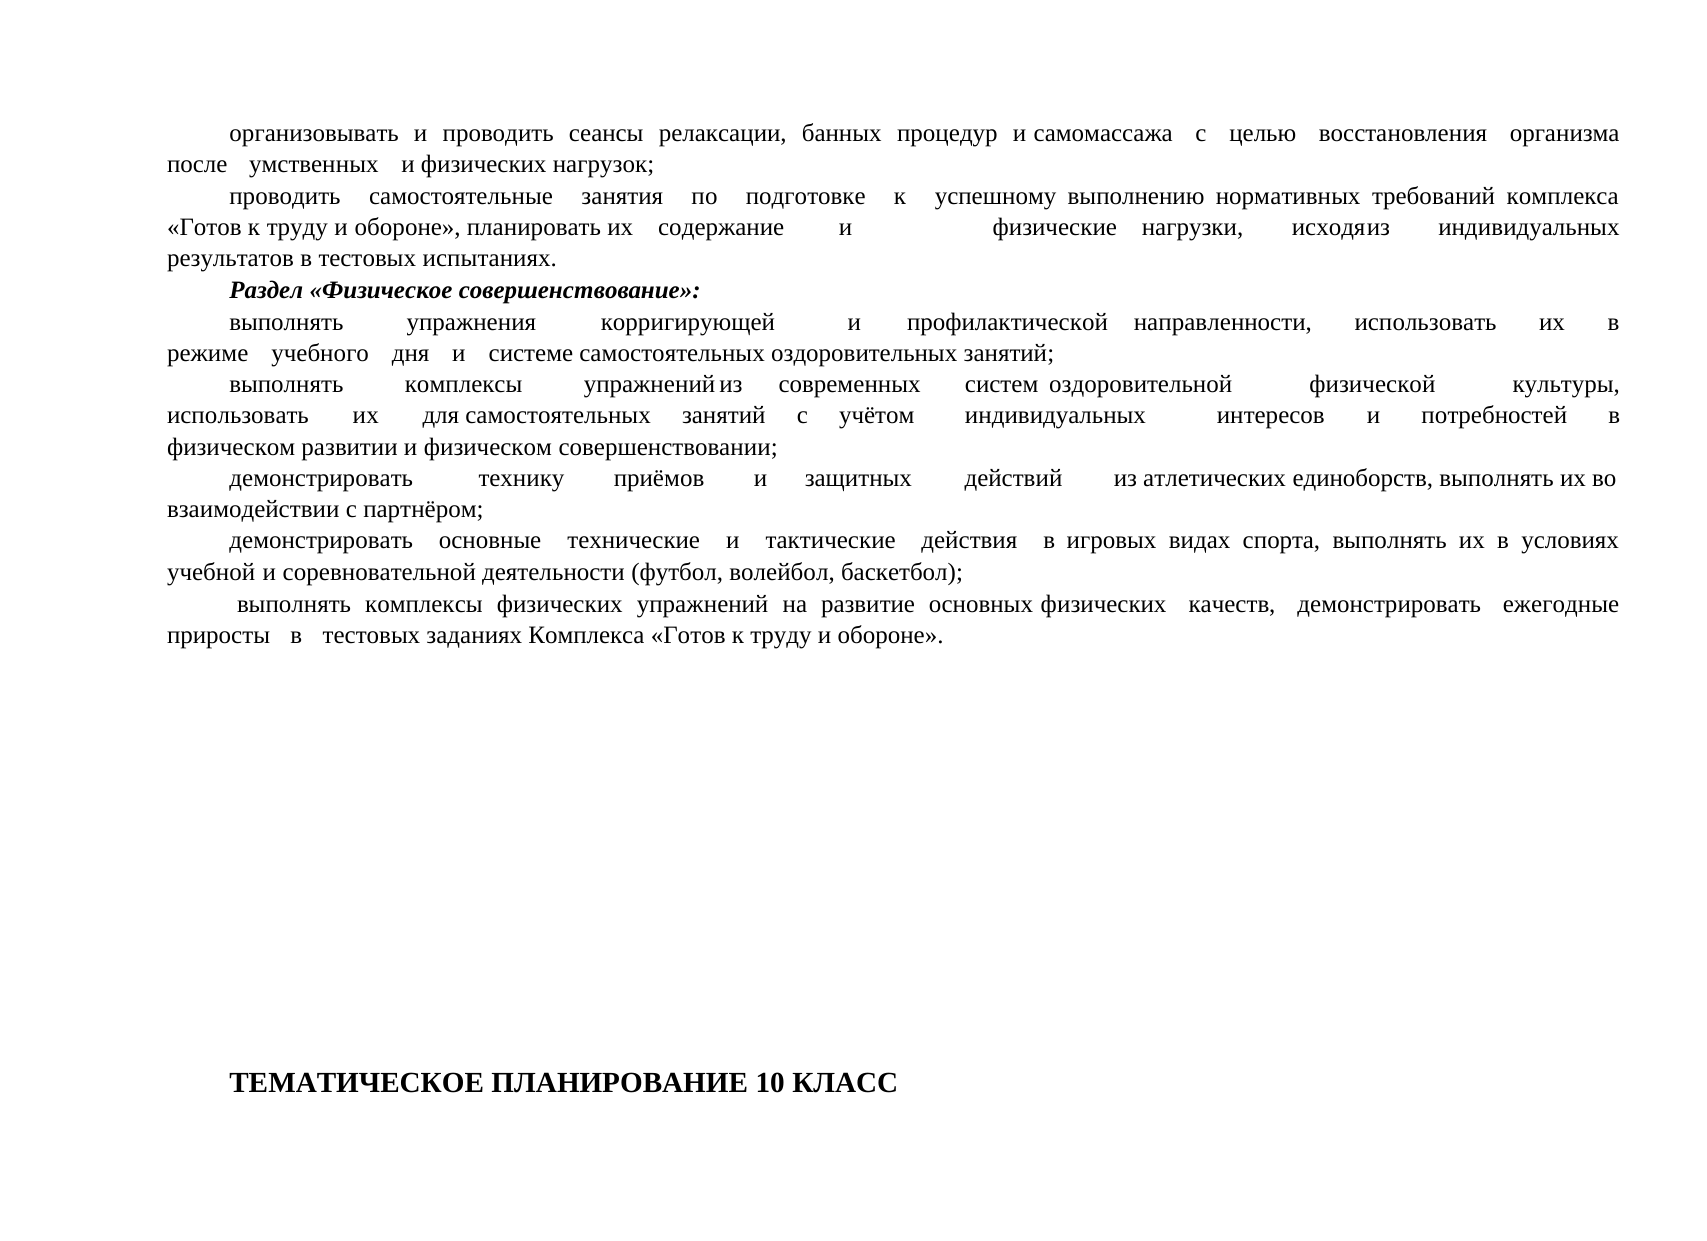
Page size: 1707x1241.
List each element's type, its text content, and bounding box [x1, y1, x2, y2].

text демонстрировать технику приёмов и защитных действий из атлетических единоборств, выполнять их во взаимодействии с партнёром; [167, 463, 1624, 523]
text Раздел «Физическое совершенствование»: [229, 275, 1620, 304]
text демонстрировать основные технические и тактические действия в игровых видах спорта, выполнять их в условиях учебной и соревновательной деятельности (футбол, волейбол, баскетбол); [167, 526, 1619, 586]
text выполнять упражнения корригирующей и профилактической направленности, использовать их в режиме учебного дня и системе самостоятельных оздоровительных занятий; [167, 307, 1619, 367]
text выполнять комплексы упражнений из современных систем оздоровительной физической культуры, использовать их для самостоятельных занятий с учётом индивидуальных интересов и потребностей в физическом развитии и физическом совершенствовании; [167, 369, 1620, 460]
text ТЕМАТИЧЕСКОЕ ПЛАНИРОВАНИЕ 10 КЛАСС [167, 1065, 1619, 1099]
text организовывать и проводить сеансы релаксации, банных процедур и самомассажа с целью восстановления организма после умственных и физических нагрузок; [167, 118, 1620, 178]
text выполнять комплексы физических упражнений на развитие основных физических качеств, демонстрировать ежегодные приросты в тестовых заданиях Комплекса «Готов к труду и обороне». [167, 589, 1619, 649]
text проводить самостоятельные занятия по подготовке к успешному выполнению нормативных требований комплекса «Готов к труду и обороне», планировать их содержание и физические нагрузки, исходя из индивидуальных результатов в тестовых испытаниях. [167, 181, 1619, 272]
